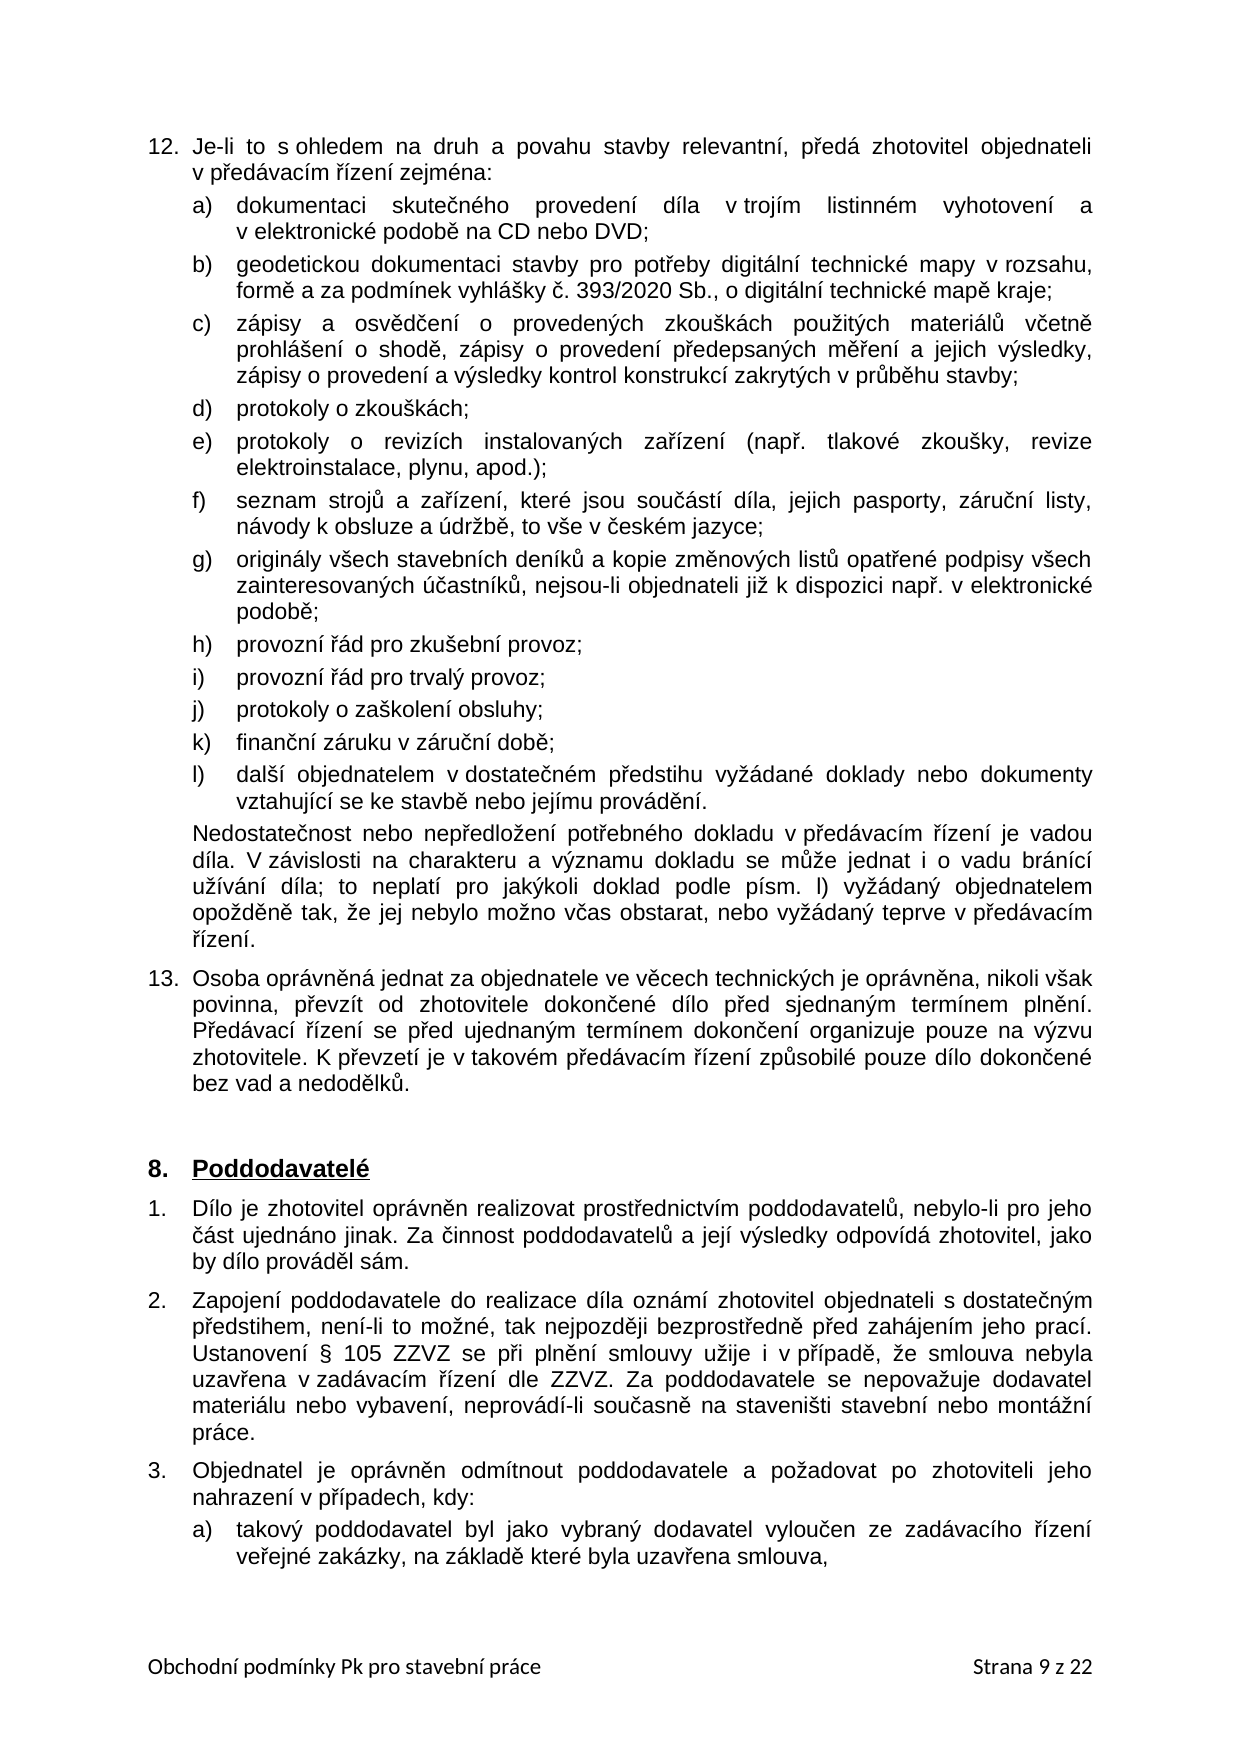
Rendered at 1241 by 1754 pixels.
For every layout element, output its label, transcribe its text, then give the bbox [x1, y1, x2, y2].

text b) geodetickou dokumentaci stavby pro potřeby digitální technické mapy v rozsahu, formě a za podmínek vyhlášky č. 393/2020 Sb., o digitální technické mapě kraje; [192, 251, 1093, 303]
text j) protokoly o zaškolení obsluhy; [192, 696, 1093, 722]
text 3. Objednatel je oprávněn odmítnout poddodavatele a požadovat po zhotoviteli jeho nahrazení v případech, kdy: [148, 1457, 1093, 1510]
text 13. Osoba oprávněná jednat za objednatele ve věcech technických je oprávněna, nikoli však povinna, převzít od zhotovitele dokončené dílo před sjednaným termínem plnění. Předávací řízení se před ujednaným termínem dokončení organizuje pouze na výzvu zhotovitele. K převzetí je v takovém předávacím řízení způsobilé pouze dílo dokončené bez vad a nedodělků. [148, 964, 1093, 1096]
text Nedostatečnost nebo nepředložení potřebného dokladu v předávacím řízení je vadou díla. V závislosti na charakteru a významu dokladu se může jednat i o vadu bránící užívání díla; to neplatí pro jakýkoli doklad podle písm. l) vyžádaný objednatelem opožděně tak, že jej nebylo možno včas obstarat, nebo vyžádaný teprve v předávacím řízení. [192, 820, 1093, 952]
text 1. Dílo je zhotovitel oprávněn realizovat prostřednictvím poddodavatelů, nebylo-li pro jeho část ujednáno jinak. Za činnost poddodavatelů a její výsledky odpovídá zhotovitel, jako by dílo prováděl sám. [148, 1195, 1093, 1274]
list Poddodavatelé [148, 1154, 1093, 1183]
text f) seznam strojů a zařízení, které jsou součástí díla, jejich pasporty, záruční listy, návody k obsluze a údržbě, to vše v českém jazyce; [192, 487, 1093, 539]
text k) finanční záruku v záruční době; [192, 729, 1093, 755]
text 2. Zapojení poddodavatele do realizace díla oznámí zhotovitel objednateli s dostatečným předstihem, není-li to možné, tak nejpozději bezprostředně před zahájením jeho prací. Ustanovení § 105 ZZVZ se při plnění smlouvy užije i v případě, že smlouva nebyla uzavřena v zadávacím řízení dle ZZVZ. Za poddodavatele se nepovažuje dodavatel materiálu nebo vybavení, neprovádí-li současně na staveništi stavební nebo montážní práce. [148, 1287, 1093, 1445]
text g) originály všech stavebních deníků a kopie změnových listů opatřené podpisy všech zainteresovaných účastníků, nejsou-li objednateli již k dispozici např. v elektronické podobě; [192, 546, 1093, 625]
text i) provozní řád pro trvalý provoz; [192, 663, 1093, 690]
text d) protokoly o zkouškách; [192, 395, 1093, 421]
text a) takový poddodavatel byl jako vybraný dodavatel vyloučen ze zadávacího řízení veřejné zakázky, na základě které byla uzavřena smlouva, [192, 1516, 1093, 1569]
text a) dokumentaci skutečného provedení díla v trojím listinném vyhotovení a v elektronické podobě na CD nebo DVD; [192, 192, 1093, 244]
text l) další objednatelem v dostatečném předstihu vyžádané doklady nebo dokumenty vztahující se ke stavbě nebo jejímu provádění. [192, 761, 1093, 814]
text h) provozní řád pro zkušební provoz; [192, 631, 1093, 657]
text e) protokoly o revizích instalovaných zařízení (např. tlakové zkoušky, revize elektroinstalace, plynu, apod.); [192, 428, 1093, 480]
text 12. Je-li to s ohledem na druh a povahu stavby relevantní, předá zhotovitel objednateli v předávacím řízení zejména: [148, 133, 1093, 186]
text c) zápisy a osvědčení o provedených zkouškách použitých materiálů včetně prohlášení o shodě, zápisy o provedení předepsaných měření a jejich výsledky, zápisy o provedení a výsledky kontrol konstrukcí zakrytých v průběhu stavby; [192, 310, 1093, 389]
